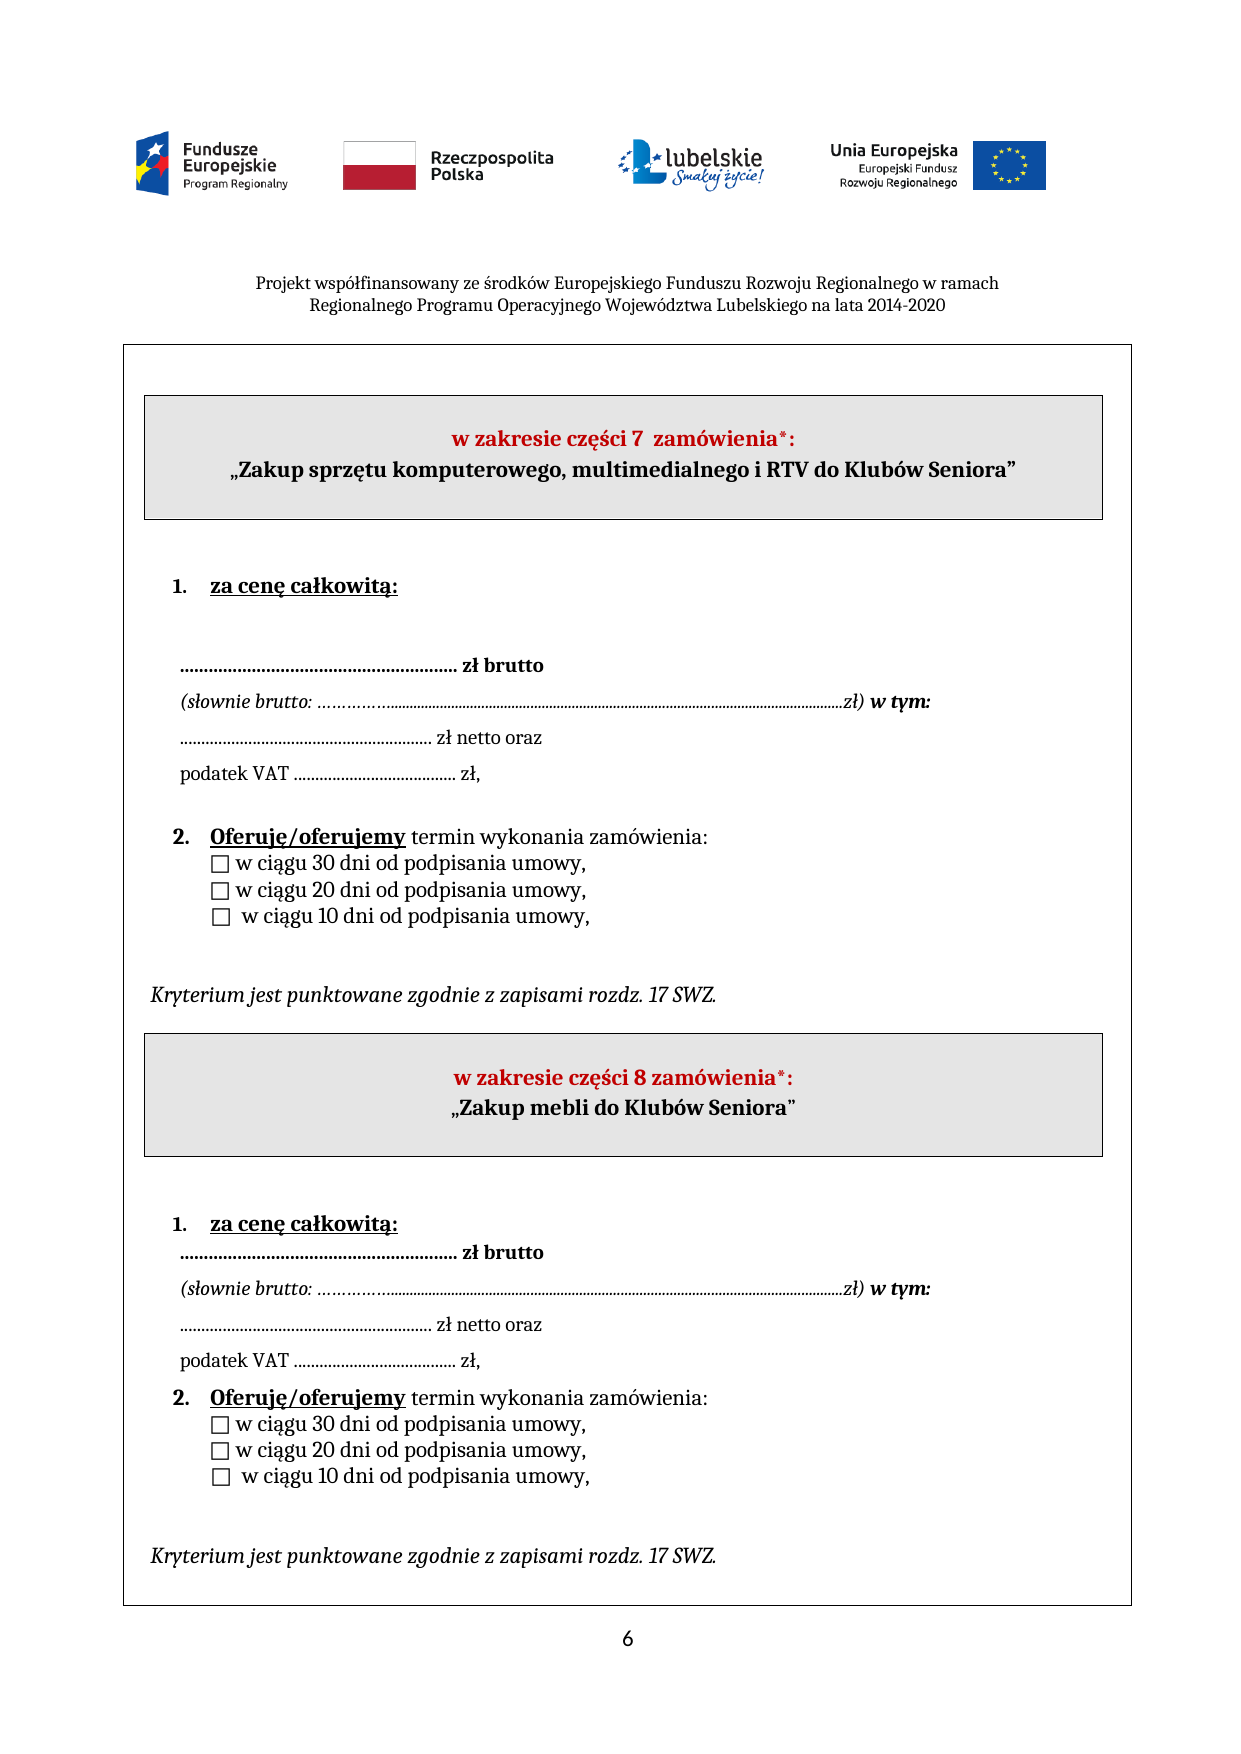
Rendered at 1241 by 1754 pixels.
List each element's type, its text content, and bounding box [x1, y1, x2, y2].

picture [118, 73, 1062, 249]
